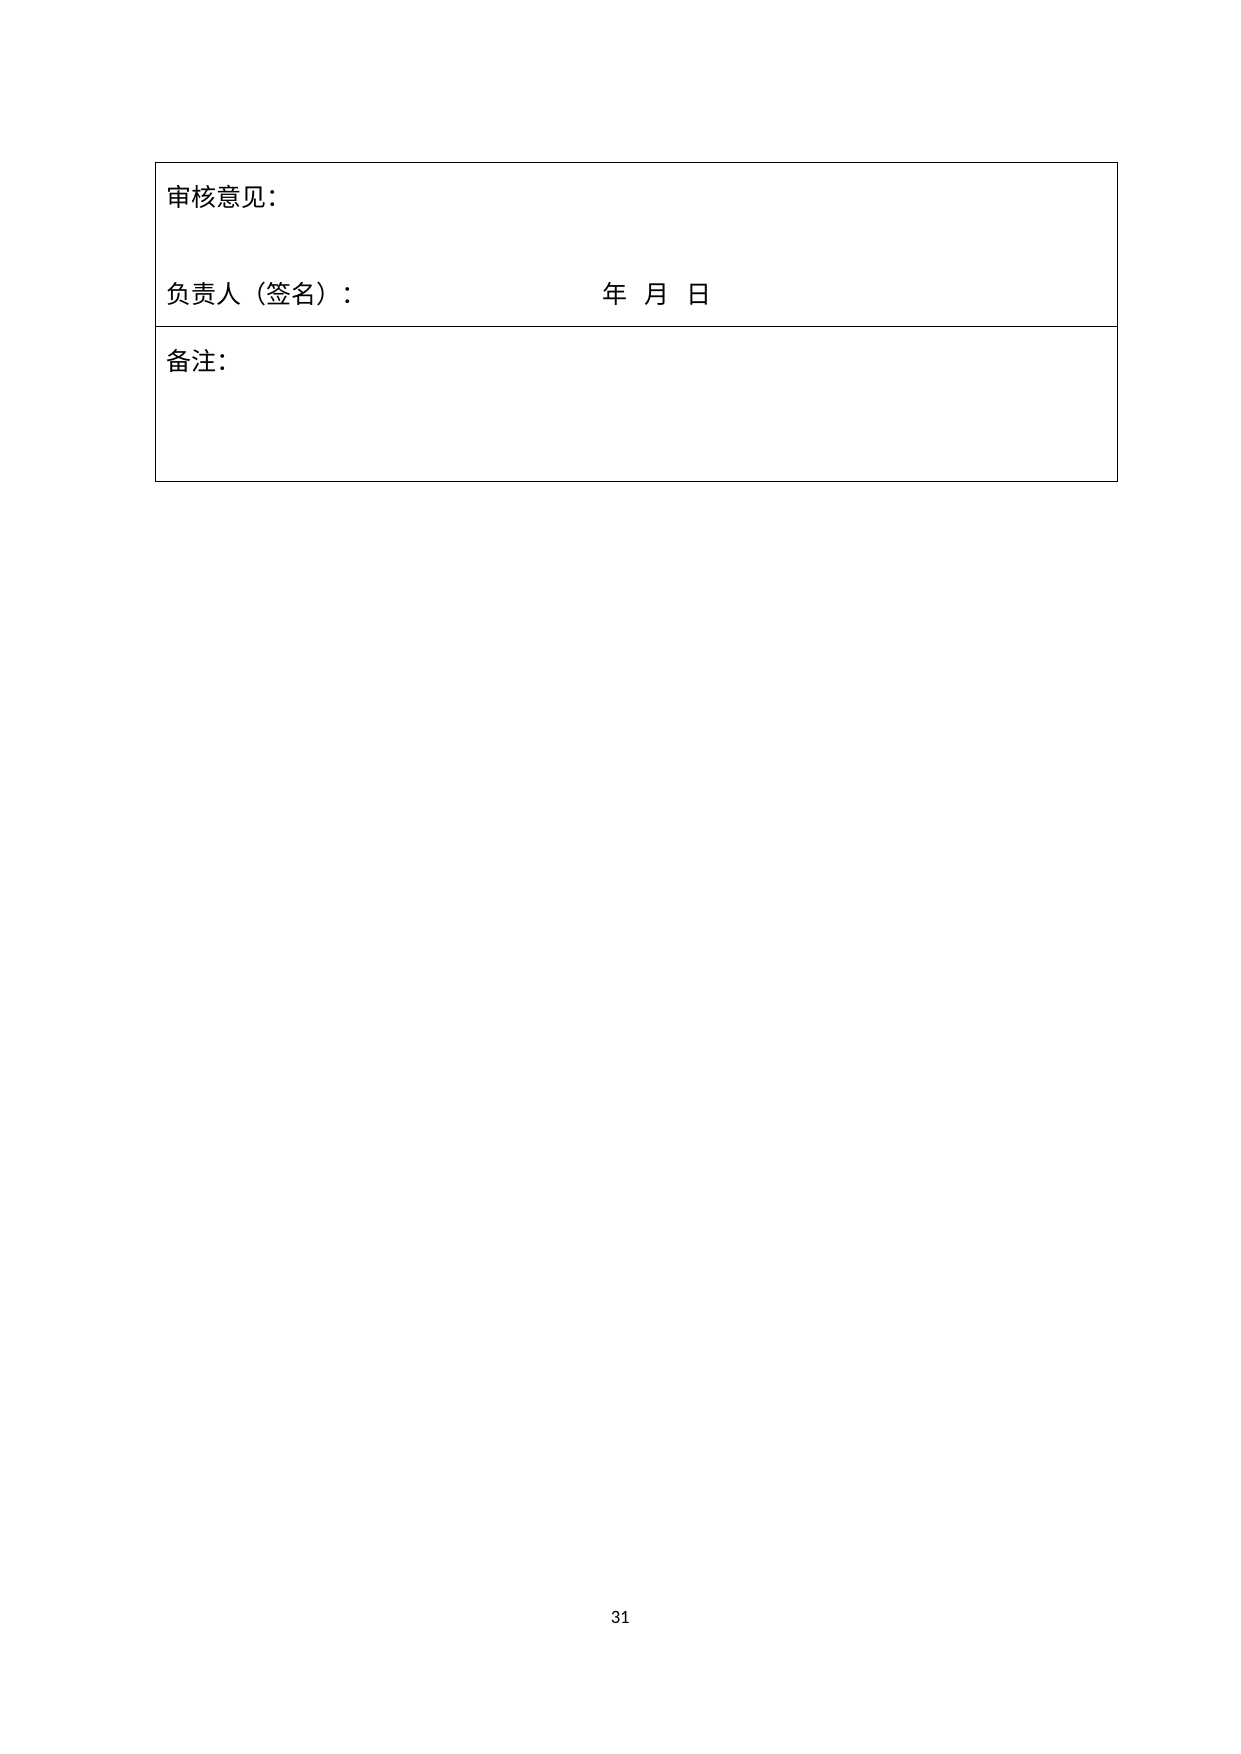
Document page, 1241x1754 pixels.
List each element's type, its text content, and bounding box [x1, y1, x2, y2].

table_cell 审核意见： 负责人（签名）： 年 月 日 [156, 163, 1117, 326]
table_cell 备注： [156, 327, 1117, 481]
